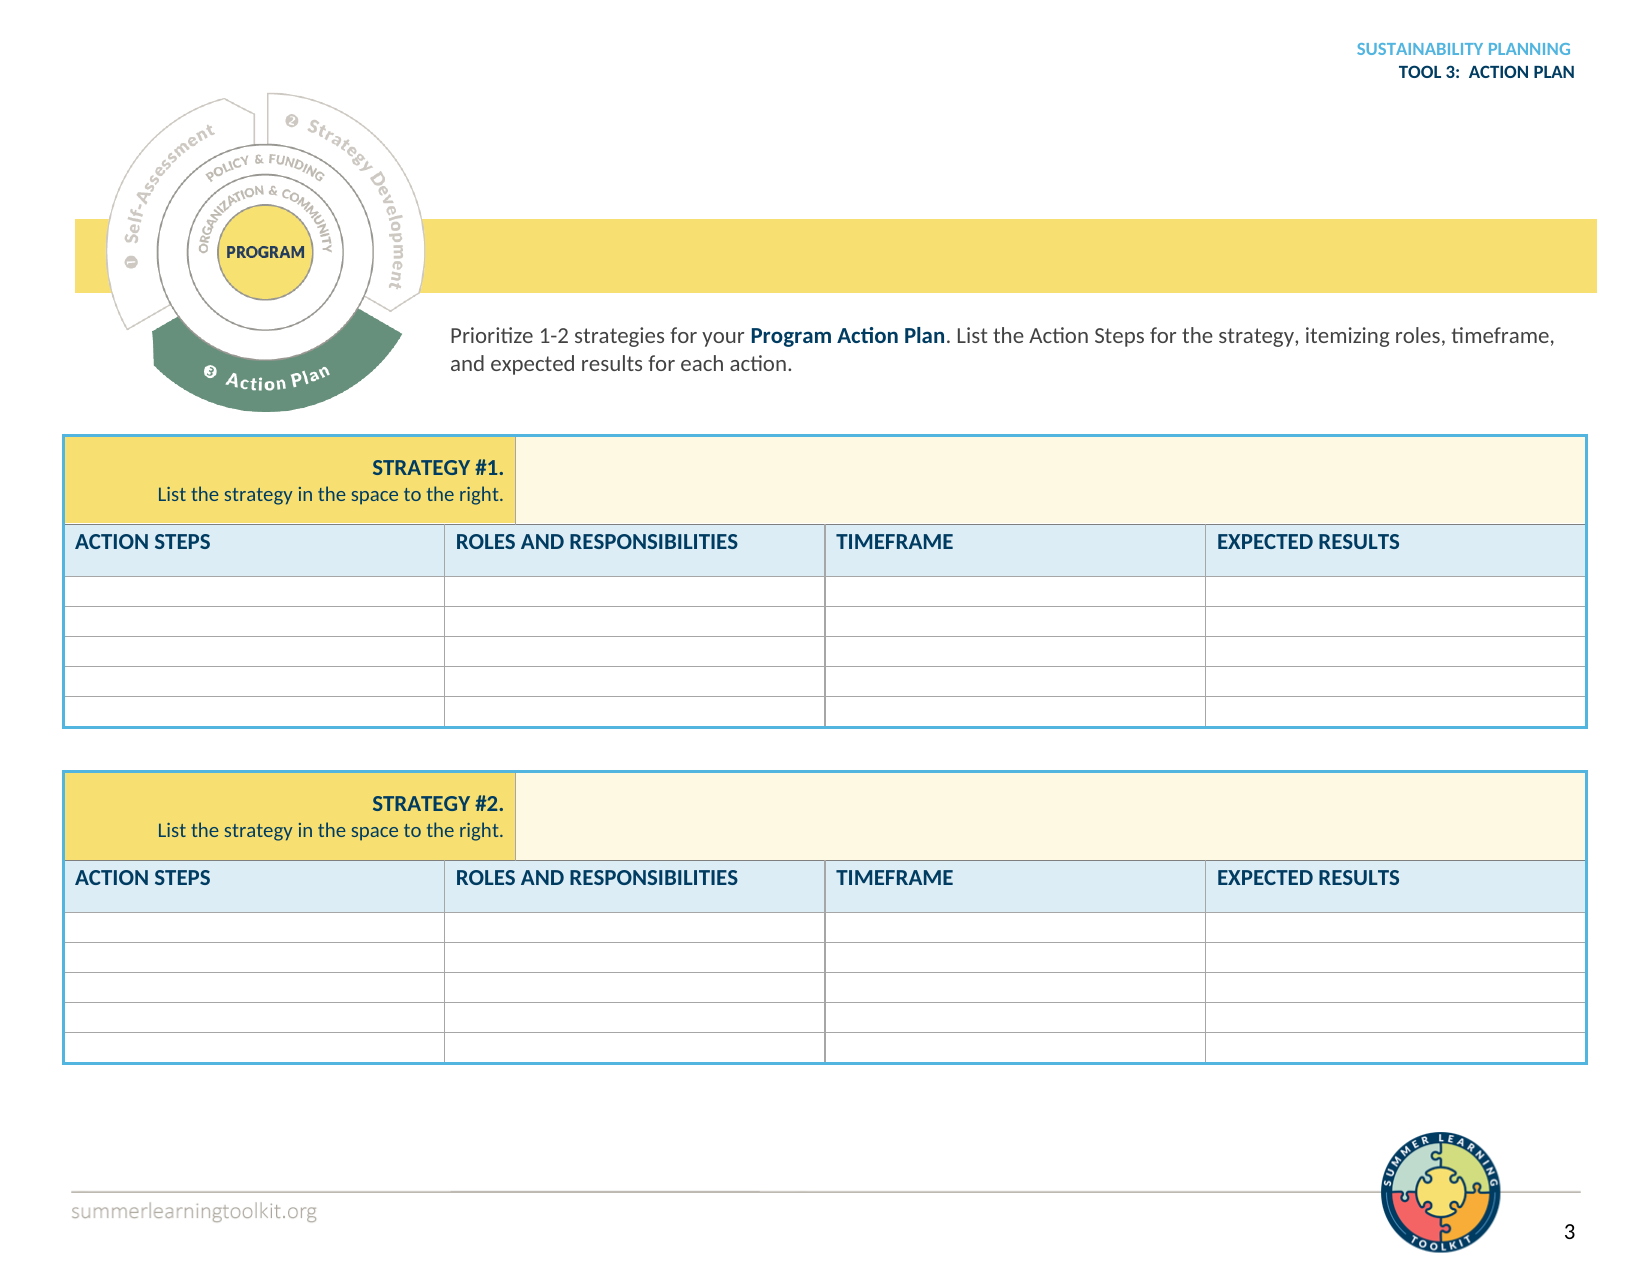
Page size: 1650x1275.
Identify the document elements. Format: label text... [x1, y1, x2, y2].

table_cell [65, 607, 444, 636]
table_cell [445, 943, 824, 972]
table_cell [826, 667, 1205, 696]
table_cell EXPECTED RESULTS [1206, 525, 1585, 576]
table_cell [445, 577, 824, 606]
table_cell [1206, 637, 1585, 666]
table_cell [65, 667, 444, 696]
table_header STRATEGY #2. List the strategy in the space to the right. [65, 773, 515, 860]
table_cell [826, 973, 1205, 1002]
table_cell [1206, 1033, 1585, 1062]
table_cell [445, 667, 824, 696]
table_header STRATEGY #1. List the strategy in the space to the right. [65, 437, 515, 523]
table_cell [65, 637, 444, 666]
table_cell [1206, 943, 1585, 972]
table_cell ACTION STEPS [65, 861, 444, 912]
table_cell ROLES AND RESPONSIBILITIES [445, 525, 824, 576]
table_cell [65, 1003, 444, 1032]
table_cell [445, 1033, 824, 1062]
table_header [516, 437, 1585, 523]
table_cell [445, 913, 824, 942]
picture [96, 83, 434, 421]
table_cell [826, 697, 1205, 726]
table_cell [65, 913, 444, 942]
table_cell [1206, 607, 1585, 636]
table_cell [826, 913, 1205, 942]
table_cell [445, 607, 824, 636]
table_header [75, 219, 96, 293]
table_cell [826, 943, 1205, 972]
table_cell TIMEFRAME [826, 861, 1205, 912]
table_cell [445, 637, 824, 666]
table_cell [445, 973, 824, 1002]
table_cell [1206, 667, 1585, 696]
table_header [434, 219, 1597, 293]
table_header [516, 773, 1585, 860]
table_cell [1206, 1003, 1585, 1032]
table_cell EXPECTED RESULTS [1206, 861, 1585, 912]
table_cell ACTION STEPS [65, 525, 444, 576]
table_cell [65, 577, 444, 606]
table_cell [826, 637, 1205, 666]
table_cell [65, 1033, 444, 1062]
table_cell [1206, 913, 1585, 942]
table_cell TIMEFRAME [826, 525, 1205, 576]
table_cell [826, 1033, 1205, 1062]
table_cell ROLES AND RESPONSIBILITIES [445, 861, 824, 912]
table_cell [1206, 697, 1585, 726]
table_cell [65, 973, 444, 1002]
text Prioritize 1-2 strategies for your Program Action Plan. List the Action Steps for the strategy, itemizing roles, timeframe, and expected results for each action. [450, 321, 1575, 377]
table_cell [65, 943, 444, 972]
table_cell [445, 697, 824, 726]
table_cell [826, 577, 1205, 606]
table_cell [826, 1003, 1205, 1032]
table_cell [1206, 973, 1585, 1002]
table_cell [445, 1003, 824, 1032]
picture [0, 1131, 1650, 1275]
table_cell [826, 607, 1205, 636]
table_cell [65, 697, 444, 726]
table_cell [1206, 577, 1585, 606]
